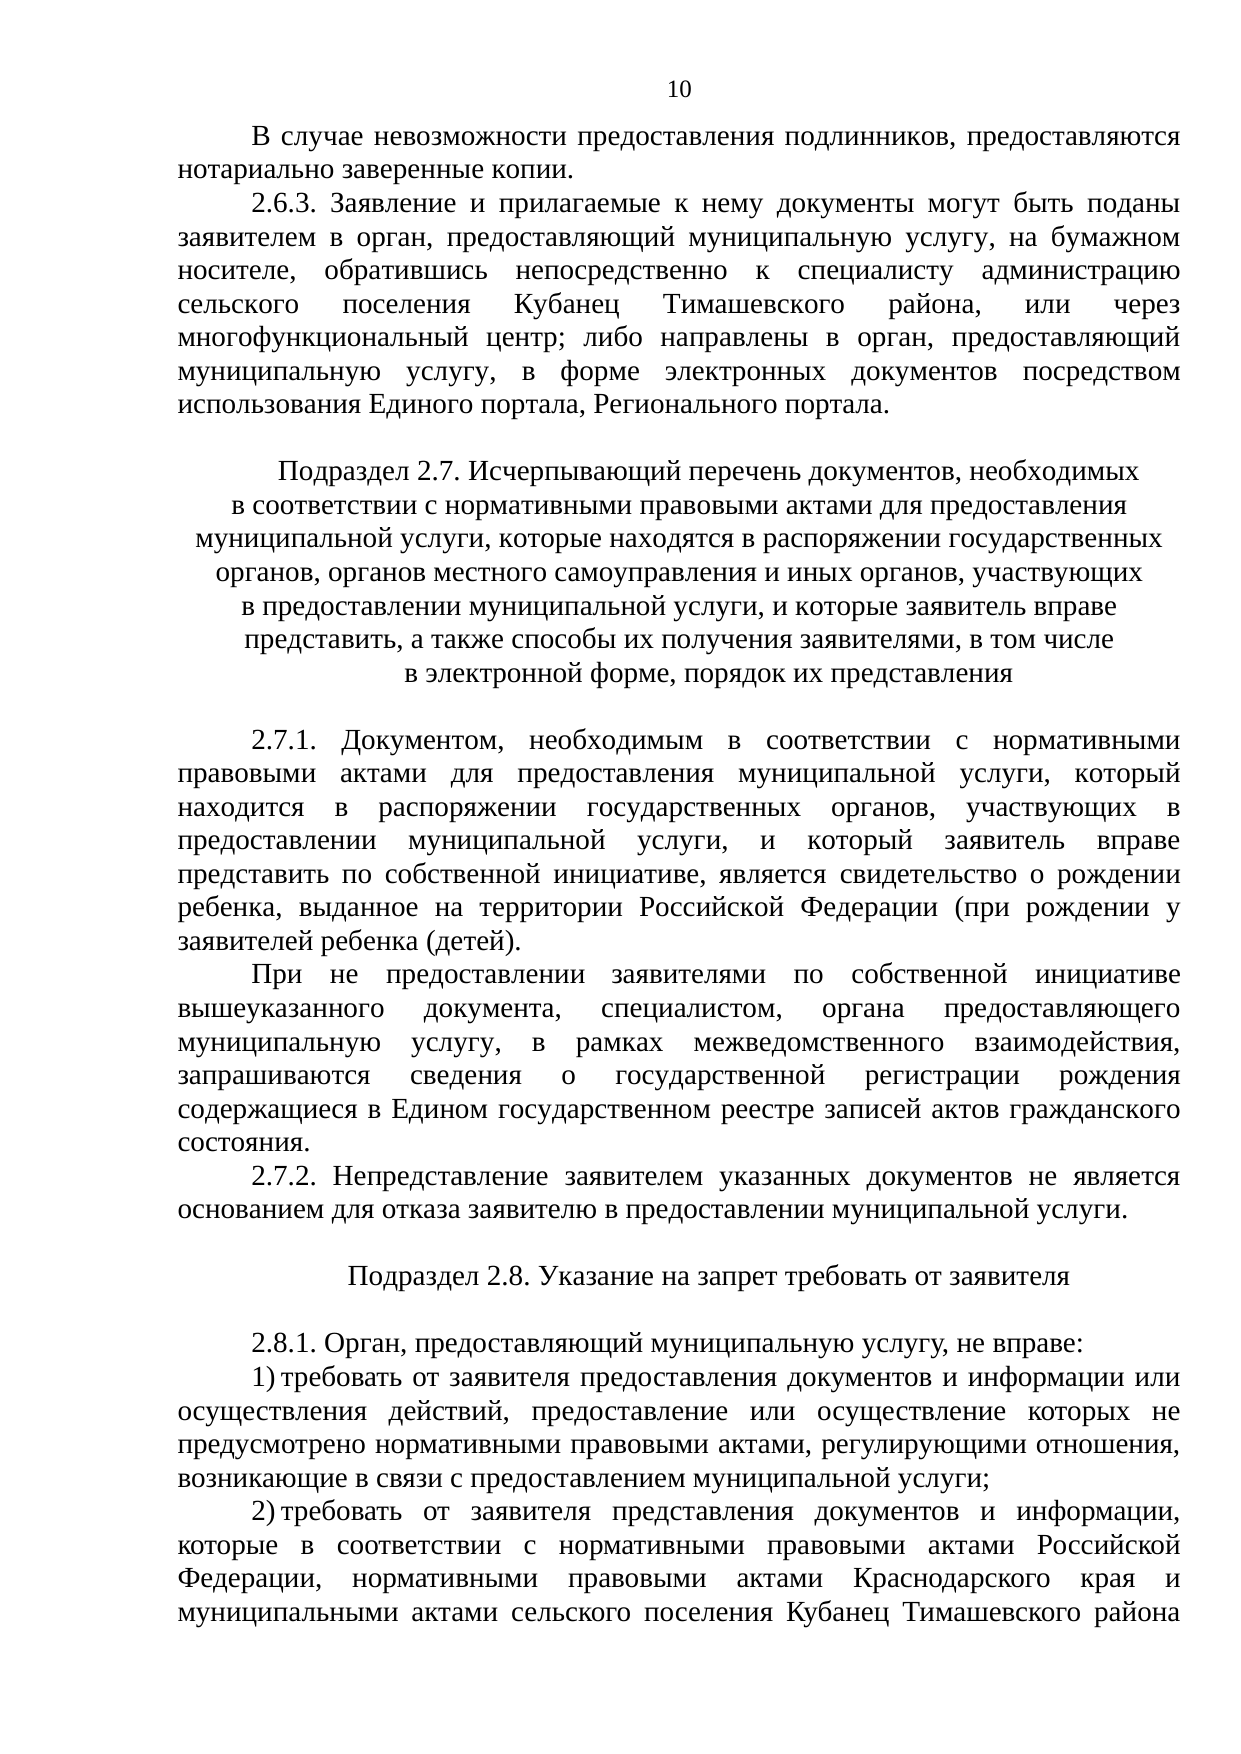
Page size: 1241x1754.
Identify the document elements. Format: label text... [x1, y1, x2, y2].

text 2.7.2. Непредставление заявителем указанных документов не является основанием для отказа заявителю в предоставлении муниципальной услуги. [177, 1158, 1181, 1225]
text При не предоставлении заявителями по собственной инициативе вышеуказанного документа, специалистом, органа предоставляющего муниципальную услугу, в рамках межведомственного взаимодействия, запрашиваются сведения о государственной регистрации рождения содержащиеся в Едином государственном реестре записей актов гражданского состояния. [177, 957, 1181, 1158]
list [177, 1493, 1181, 1627]
text Подраздел 2.8. Указание на запрет требовать от заявителя [177, 1258, 1181, 1292]
text в электронной форме, порядок их представления [177, 655, 1181, 688]
list требовать от заявителя предоставления документов и информации или осуществления действий, предоставление или осуществление которых не предусмотрено нормативными правовыми актами, регулирующими отношения, возникающие в связи с предоставлением муниципальной услуги; [177, 1359, 1181, 1493]
text Подраздел 2.7. Исчерпывающий перечень документов, необходимых в соответствии с нормативными правовыми актами для предоставления муниципальной услуги, которые находятся в распоряжении государственных органов, органов местного самоуправления и иных органов, участвующих в предоставлении муниципальной услуги, и которые заявитель вправе представить, а также способы их получения заявителями, в том числе [177, 453, 1181, 655]
text 2.7.1. Документом, необходимым в соответствии с нормативными правовыми актами для предоставления муниципальной услуги, который находится в распоряжении государственных органов, участвующих в предоставлении муниципальной услуги, и который заявитель вправе представить по собственной инициативе, является свидетельство о рождении ребенка, выданное на территории Российской Федерации (при рождении у заявителей ребенка (детей). [177, 722, 1181, 957]
text 2.8.1. Орган, предоставляющий муниципальную услугу, не вправе: [177, 1326, 1181, 1359]
text 2.6.3. Заявление и прилагаемые к нему документы могут быть поданы заявителем в орган, предоставляющий муниципальную услугу, на бумажном носителе, обратившись непосредственно к специалисту администрацию сельского поселения Кубанец Тимашевского района, или через многофункциональный центр; либо направлены в орган, предоставляющий муниципальную услугу, в форме электронных документов посредством использования Единого портала, Регионального портала. [177, 185, 1181, 420]
text В случае невозможности предоставления подлинников, предоставляются нотариально заверенные копии. [177, 118, 1181, 185]
